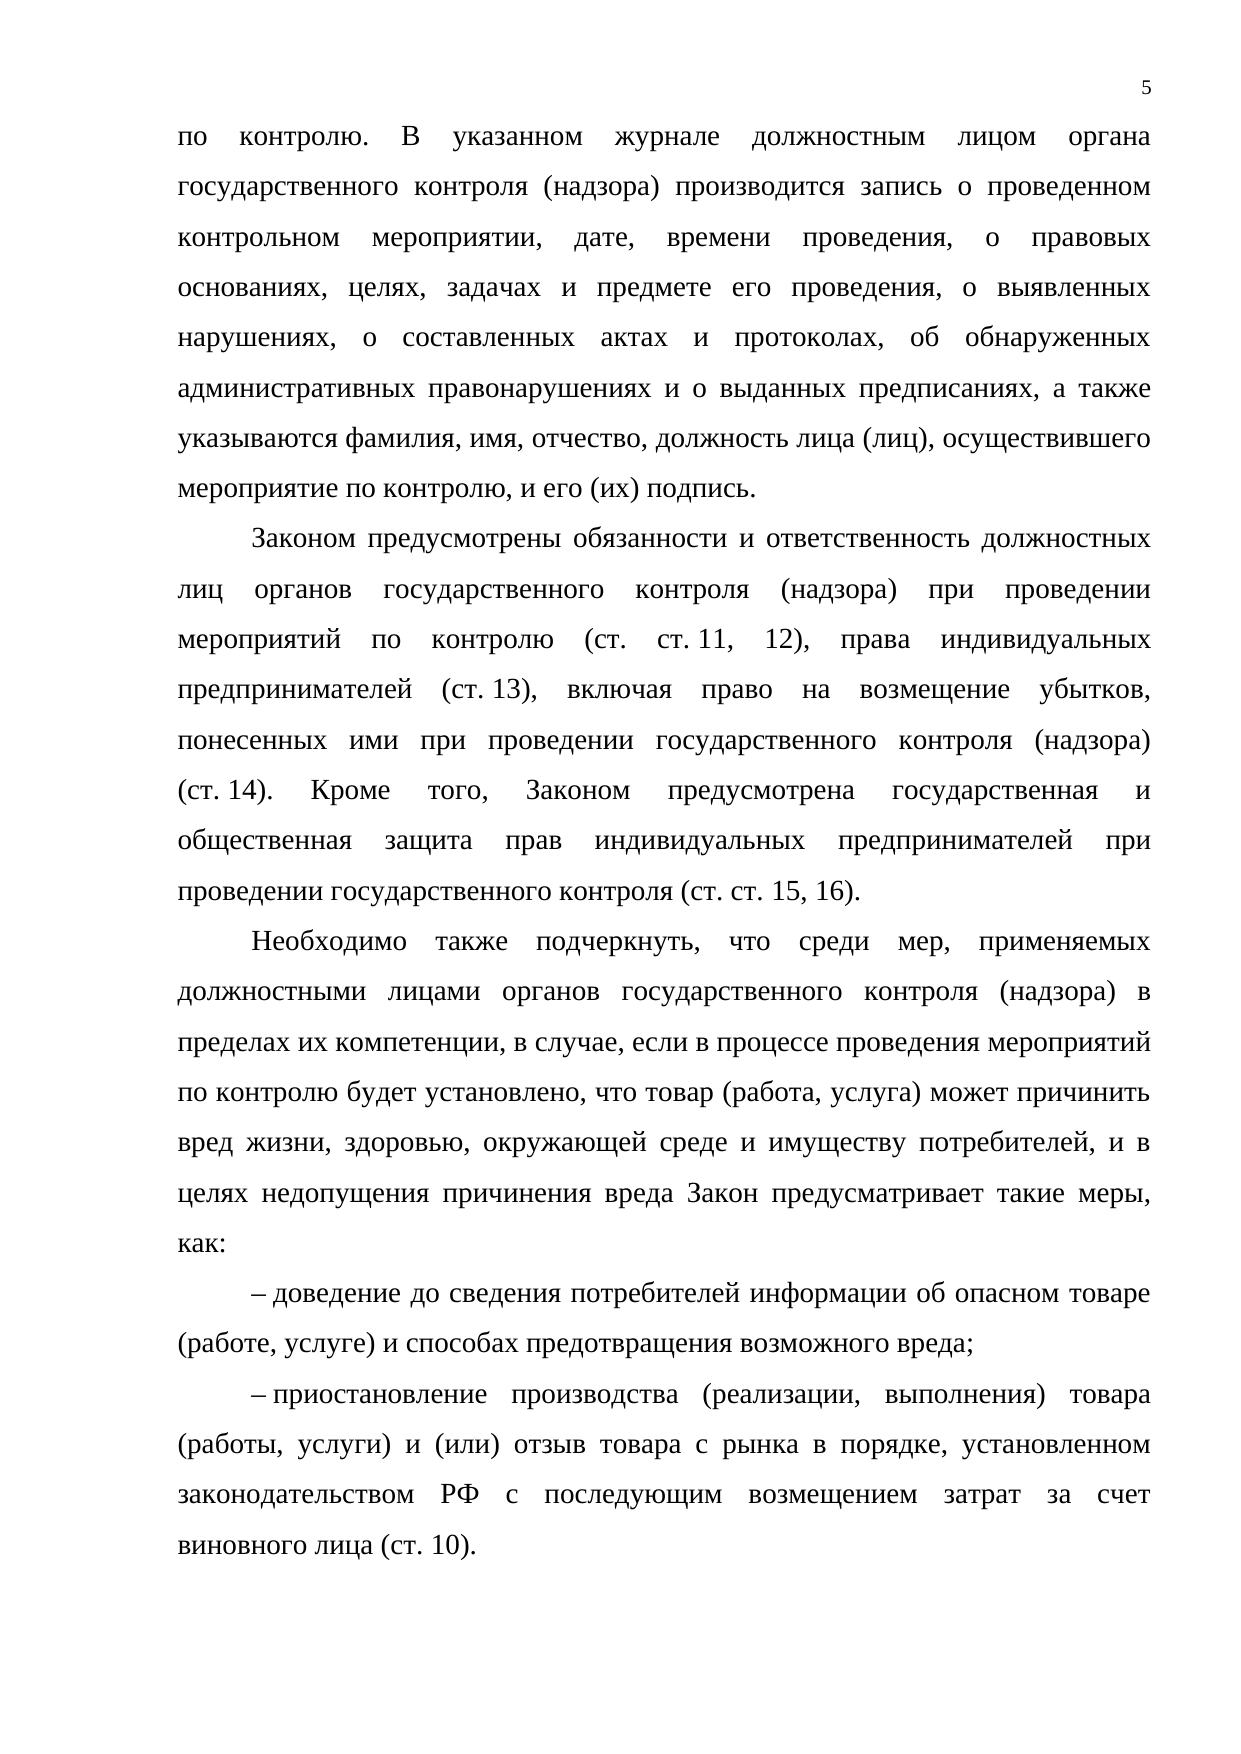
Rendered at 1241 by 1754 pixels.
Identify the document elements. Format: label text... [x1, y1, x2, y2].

text Необходимо также подчеркнуть, что среди мер, применяемых должностными лицами органов государственного контроля (надзора) в пределах их компетенции, в случае, если в процессе проведения мероприятий по контролю будет установлено, что товар (работа, услуга) может причинить вред жизни, здоровью, окружающей среде и имуществу потребителей, и в целях недопущения причинения вреда Закон предусматривает такие меры, как: [177, 923, 1152, 1258]
text Законом предусмотрены обязанности и ответственность должностных лиц органов государственного контроля (надзора) при проведении мероприятий по контролю (ст. ст. 11, 12), права индивидуальных предпринимателей (ст. 13), включая право на возмещение убытков, понесенных ими при проведении государственного контроля (надзора) (ст. 14). Кроме того, Законом предусмотрена государственная и общественная защита прав индивидуальных предпринимателей при проведении государственного контроля (ст. ст. 15, 16). [177, 521, 1152, 906]
text – доведение до сведения потребителей информации об опасном товаре (работе, услуге) и способах предотвращения возможного вреда; [177, 1275, 1152, 1359]
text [177, 118, 1152, 504]
text – приостановление производства (реализации, выполнения) товара (работы, услуги) и (или) отзыв товара с рынка в порядке, установленном законодательством РФ с последующим возмещением затрат за счет виновного лица (ст. 10). [177, 1376, 1152, 1560]
